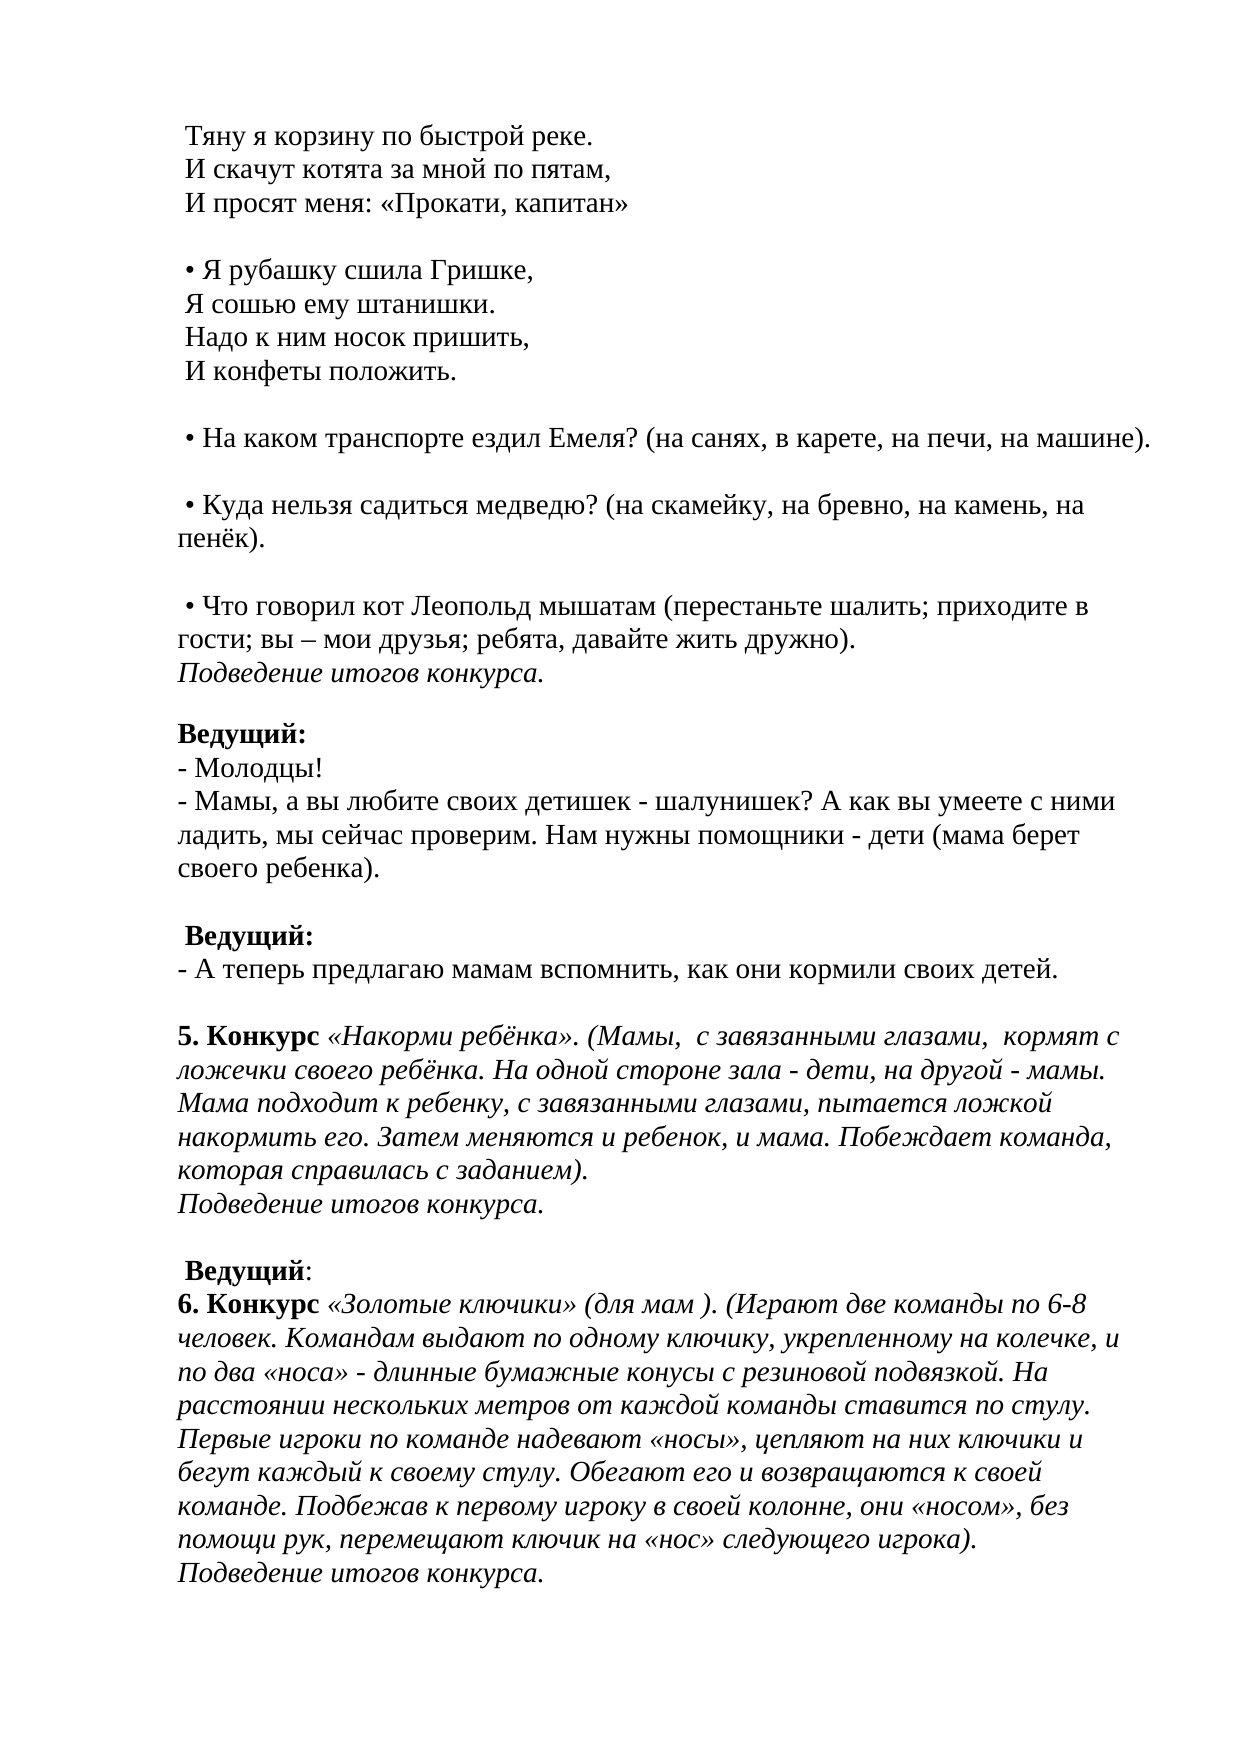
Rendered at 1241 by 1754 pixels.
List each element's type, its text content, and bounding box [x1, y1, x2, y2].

text Тяну я корзину по быстрой реке. [177, 118, 1152, 152]
text - А теперь предлагаю мамам вспомнить, как они кормили своих детей. [177, 951, 1152, 985]
text - Молодцы! [177, 750, 1152, 783]
text Подведение итогов конкурса. [177, 1555, 1152, 1588]
text Подведение итогов конкурса. [177, 655, 1152, 688]
text Подведение итогов конкурса. [177, 1186, 1152, 1219]
text 6. Конкурс «Золотые ключики» (для мам ). (Играют две команды по 6-8 человек. Командам выдают по одному ключику, укрепленному на колечке, и по два «носа» - длинные бумажные конусы с резиновой подвязкой. На расстоянии нескольких метров от каждой команды ставится по стулу. Первые игроки по команде надевают «носы», цепляют на них ключики и бегут каждый к своему стулу. Обегают его и возвращаются к своей команде. Подбежав к первому игроку в своей колонне, они «носом», без помощи рук, перемещают ключик на «нос» следующего игрока). [177, 1287, 1152, 1555]
text • Я рубашку сшила Гришке, [177, 252, 1152, 286]
text • На каком транспорте ездил Емеля? (на санях, в карете, на печи, на машине). [177, 420, 1152, 453]
text И конфеты положить. [177, 353, 1152, 386]
text И скачут котята за мной по пятам, [177, 152, 1152, 185]
text - Мамы, а вы любите своих детишек - шалунишек? А как вы умеете с ними ладить, мы сейчас проверим. Нам нужны помощники - дети (мама берет своего ребенка). [177, 783, 1152, 884]
text Ведущий: [177, 716, 1152, 750]
text Я сошью ему штанишки. [177, 286, 1152, 319]
text И просят меня: «Прокати, капитан» [177, 185, 1152, 219]
text Ведущий: [177, 1253, 1152, 1287]
text Надо к ним носок пришить, [177, 319, 1152, 353]
text 5. Конкурс «Накорми ребёнка». (Мамы, с завязанными глазами, кормят с ложечки своего ребёнка. На одной стороне зала - дети, на другой - мамы. Мама подходит к ребенку, с завязанными глазами, пытается ложкой накормить его. Затем меняются и ребенок, и мама. Побеждает команда, которая справилась с заданием). [177, 1018, 1152, 1186]
text • Что говорил кот Леопольд мышатам (перестаньте шалить; приходите в гости; вы – мои друзья; ребята, давайте жить дружно). [177, 588, 1152, 655]
text • Куда нельзя садиться медведю? (на скамейку, на бревно, на камень, на пенёк). [177, 487, 1152, 554]
text Ведущий: [177, 918, 1152, 951]
